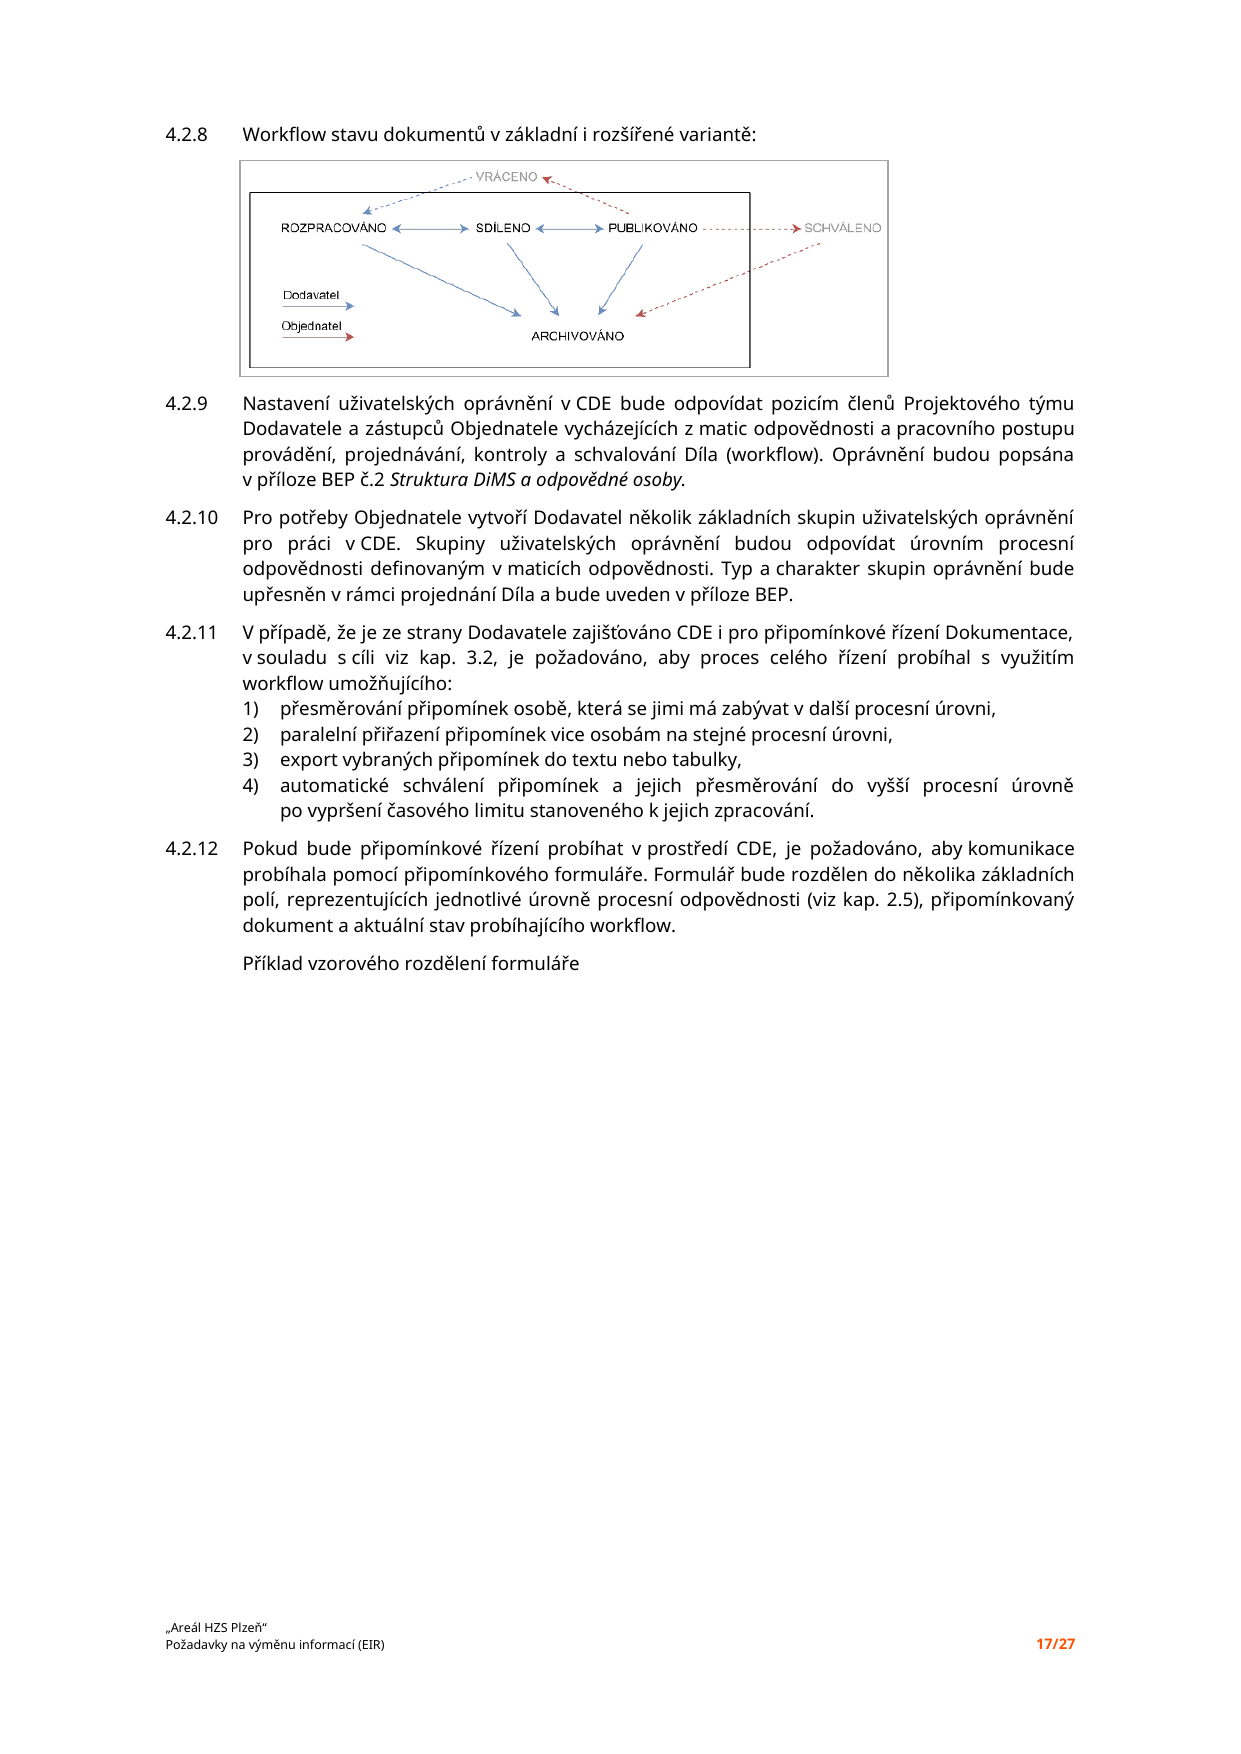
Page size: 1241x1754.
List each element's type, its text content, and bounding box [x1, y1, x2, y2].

text V případě, že je ze strany Dodavatele zajišťováno CDE i pro připomínkové řízení Dokumentace, v souladu s cíli viz kap. 3.2, je požadováno, aby proces celého řízení probíhal s využitím workflow umožňujícího: [165, 619, 1075, 696]
text Nastavení uživatelských oprávnění v CDE bude odpovídat pozicím členů Projektového týmu Dodavatele a zástupců Objednatele vycházejících z matic odpovědnosti a pracovního postupu provádění, projednávání, kontroly a schvalování Díla (workflow). Oprávnění budou popsána v příloze BEP č.2 Struktura DiMS a odpovědné osoby. [165, 390, 1075, 492]
picture [249, 161, 882, 368]
list Příklad vzorového rozdělení formuláře [242, 950, 1075, 976]
list automatické schválení připomínek a jejich přesměrování do vyšší procesní úrovně po vypršení časového limitu stanoveného k jejich zpracování. [242, 772, 1075, 823]
text Workflow stavu dokumentů v základní i rozšířené variantě: [165, 122, 1075, 147]
text Pokud bude připomínkové řízení probíhat v prostředí CDE, je požadováno, aby komunikace probíhala pomocí připomínkového formuláře. Formulář bude rozdělen do několika základních polí, reprezentujících jednotlivé úrovně procesní odpovědnosti (viz kap. 2.5), připomínkovaný dokument a aktuální stav probíhajícího workflow. [165, 836, 1075, 938]
list přesměrování připomínek osobě, která se jimi má zabývat v další procesní úrovni, [242, 696, 1075, 721]
list export vybraných připomínek do textu nebo tabulky, [242, 747, 1075, 772]
list paralelní přiřazení připomínek vice osobám na stejné procesní úrovni, [242, 721, 1075, 747]
text Pro potřeby Objednatele vytvoří Dodavatel několik základních skupin uživatelských oprávnění pro práci v CDE. Skupiny uživatelských oprávnění budou odpovídat úrovním procesní odpovědnosti definovaným v maticích odpovědnosti. Typ a charakter skupin oprávnění bude upřesněn v rámci projednání Díla a bude uveden v příloze BEP. [165, 504, 1075, 606]
